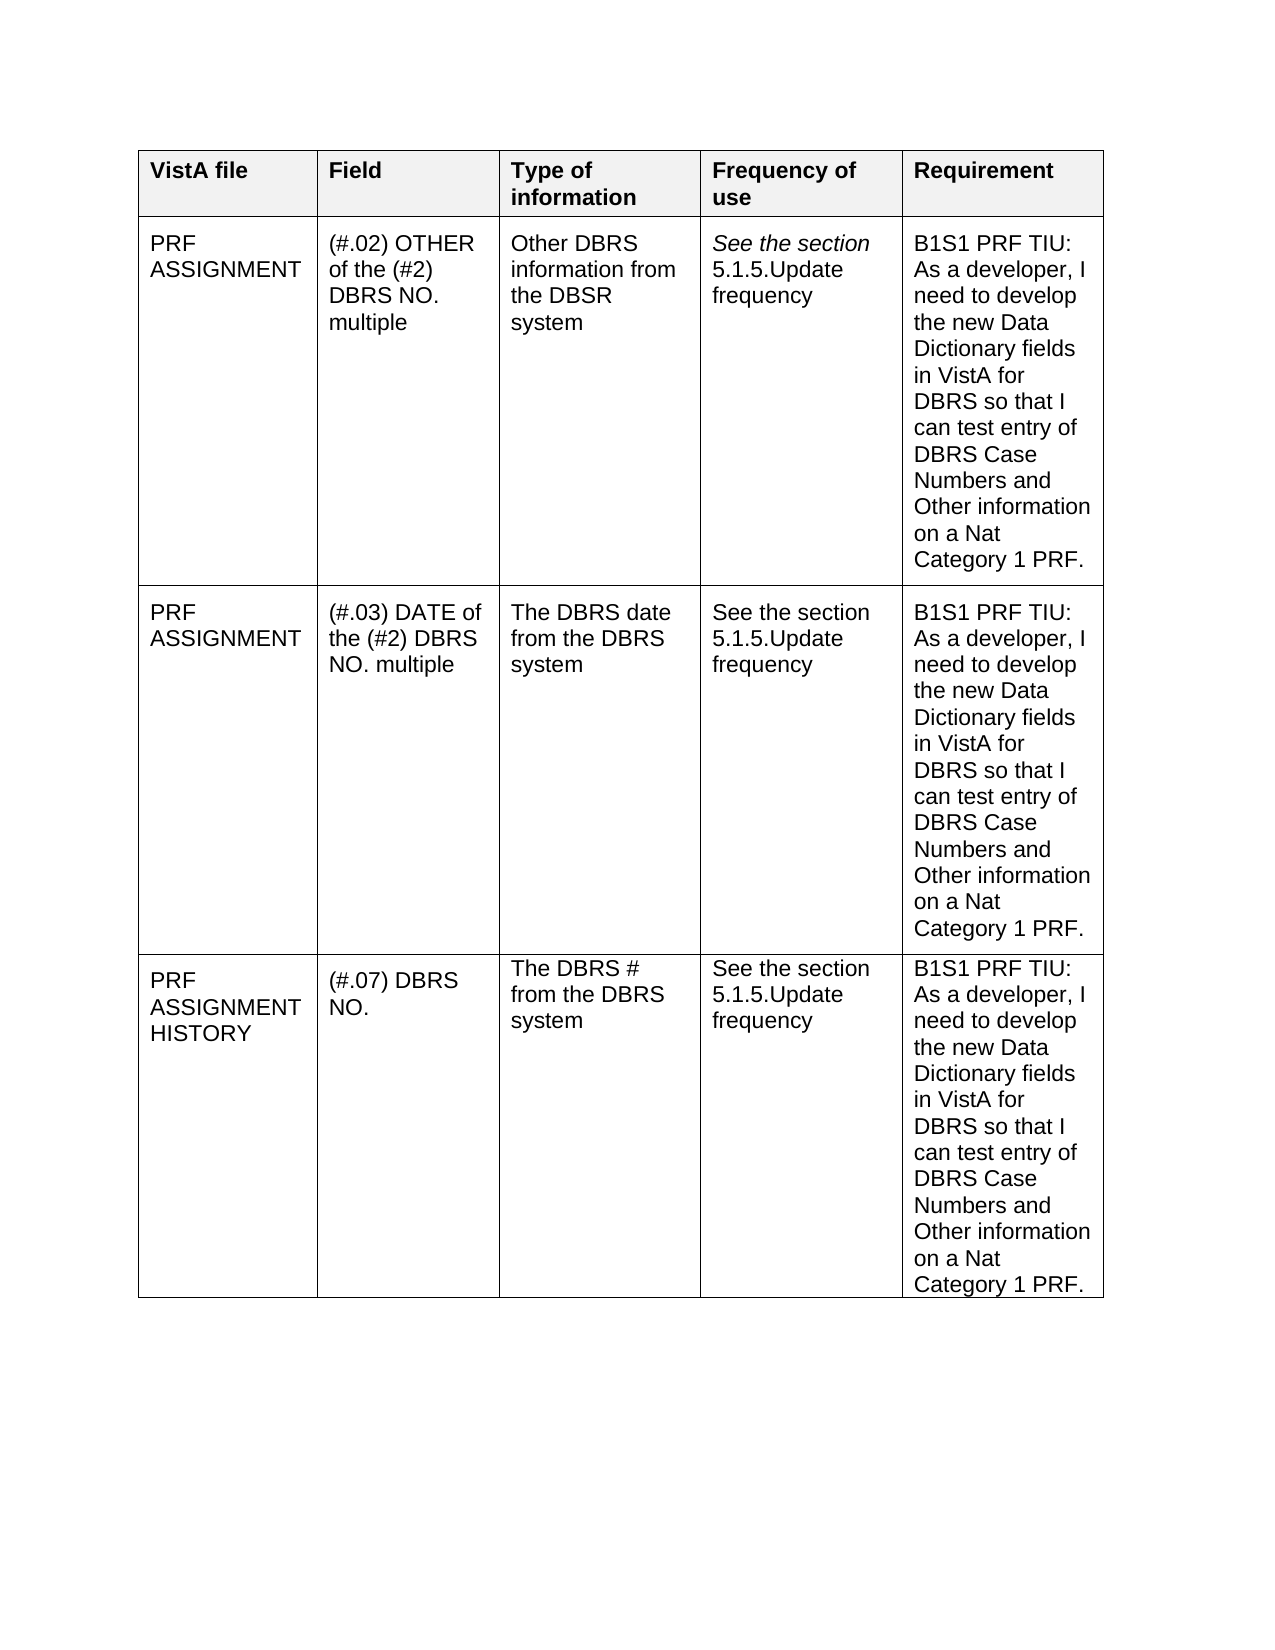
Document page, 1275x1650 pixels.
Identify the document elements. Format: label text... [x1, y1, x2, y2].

table_cell (#.02) OTHER of the (#2) DBRS NO. multiple [318, 217, 499, 585]
table_header Requirement [903, 151, 1103, 216]
table_cell See the section 5.1.5.Update frequency [701, 217, 902, 585]
table_cell (#.07) DBRS NO. [318, 955, 499, 1297]
table_header Type of information [500, 151, 700, 216]
table_header Field [318, 151, 499, 216]
table_cell The DBRS # from the DBRS system [500, 955, 700, 1297]
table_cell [903, 955, 1103, 1297]
table_cell Other DBRS information from the DBSR system [500, 217, 700, 585]
table_cell PRF ASSIGNMENT [139, 586, 317, 953]
table_cell The DBRS date from the DBRS system [500, 586, 700, 953]
table_cell PRF ASSIGNMENT [139, 217, 317, 585]
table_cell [903, 217, 1103, 585]
table_cell PRF ASSIGNMENT HISTORY [139, 955, 317, 1297]
table_cell (#.03) DATE of the (#2) DBRS NO. multiple [318, 586, 499, 953]
table_header Frequency of use [701, 151, 902, 216]
table_header VistA file [139, 151, 317, 216]
table_cell See the section 5.1.5.Update frequency [701, 586, 902, 953]
table_cell See the section 5.1.5.Update frequency [701, 955, 902, 1297]
